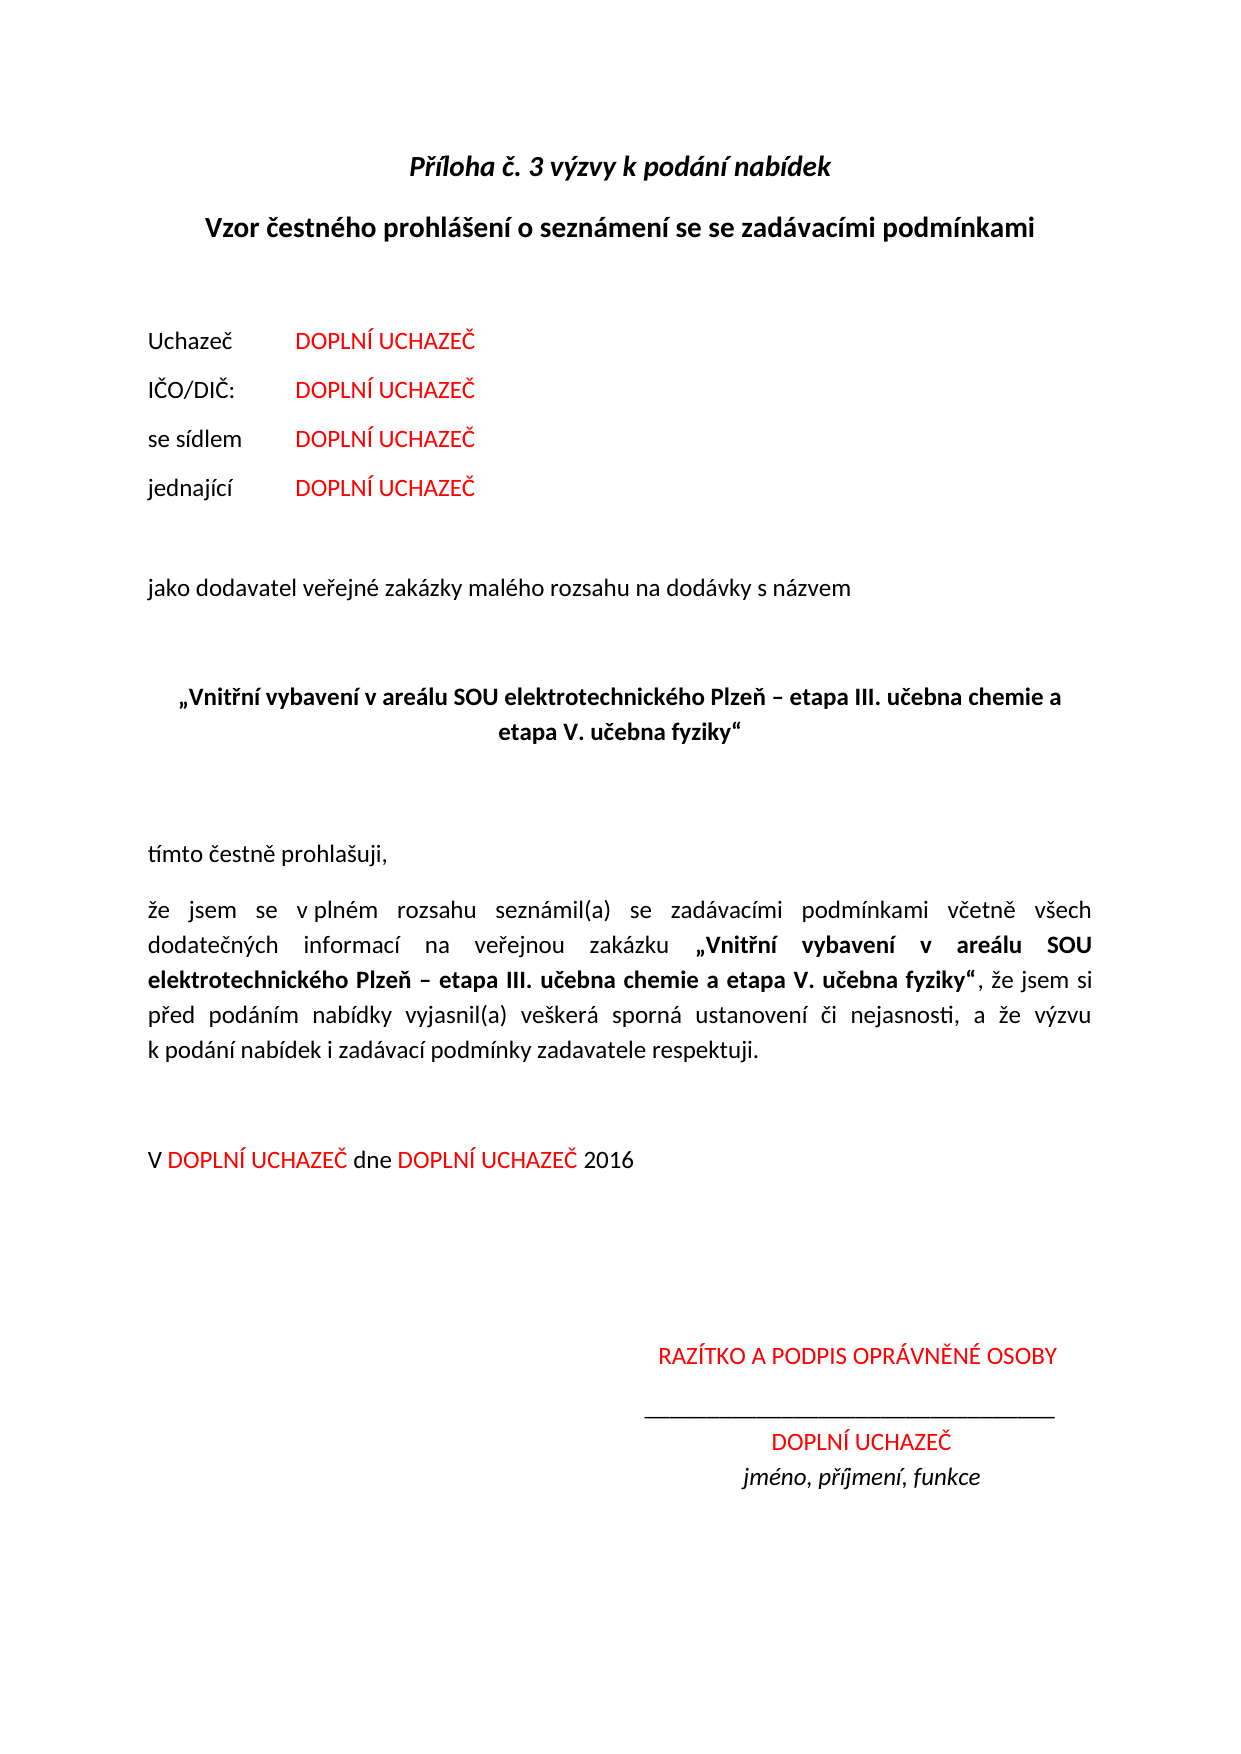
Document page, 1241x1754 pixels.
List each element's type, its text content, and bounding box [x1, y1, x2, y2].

text se sídlem DOPLNÍ UCHAZEČ [148, 425, 1093, 453]
text DOPLNÍ UCHAZEČ [590, 1426, 1093, 1456]
text IČO/DIČ: DOPLNÍ UCHAZEČ [148, 376, 1093, 404]
text jednající DOPLNÍ UCHAZEČ [148, 474, 1093, 502]
text „Vnitřní vybavení v areálu SOU elektrotechnického Plzeň – etapa III. učebna chemie a etapa V. učebna fyziky“ [148, 681, 1093, 746]
text Vzor čestného prohlášení o seznámení se se zadávacími podmínkami [148, 209, 1093, 245]
text _________________________________ [516, 1391, 1093, 1421]
text Uchazeč DOPLNÍ UCHAZEČ [148, 327, 1093, 355]
text Příloha č. 3 výzvy k podání nabídek [148, 148, 1093, 183]
text V DOPLNÍ UCHAZEČ dne DOPLNÍ UCHAZEČ 2016 [148, 1146, 1093, 1174]
text RAZÍTKO A PODPIS OPRÁVNĚNÉ OSOBY [590, 1342, 1093, 1370]
text že jsem se v plném rozsahu seznámil(a) se zadávacími podmínkami včetně všech dodatečných informací na veřejnou zakázku „Vnitřní vybavení v areálu SOU elektrotechnického Plzeň – etapa III. učebna chemie a etapa V. učebna fyziky“, že jsem si před podáním nabídky vyjasnil(a) veškerá sporná ustanovení či nejasnosti, a že výzvu k podání nabídek i zadávací podmínky zadavatele respektuji. [148, 894, 1093, 1065]
text jméno, příjmení, funkce [664, 1461, 1093, 1491]
text tímto čestně prohlašuji, [148, 838, 1093, 869]
text jako dodavatel veřejné zakázky malého rozsahu na dodávky s názvem [148, 572, 1093, 602]
